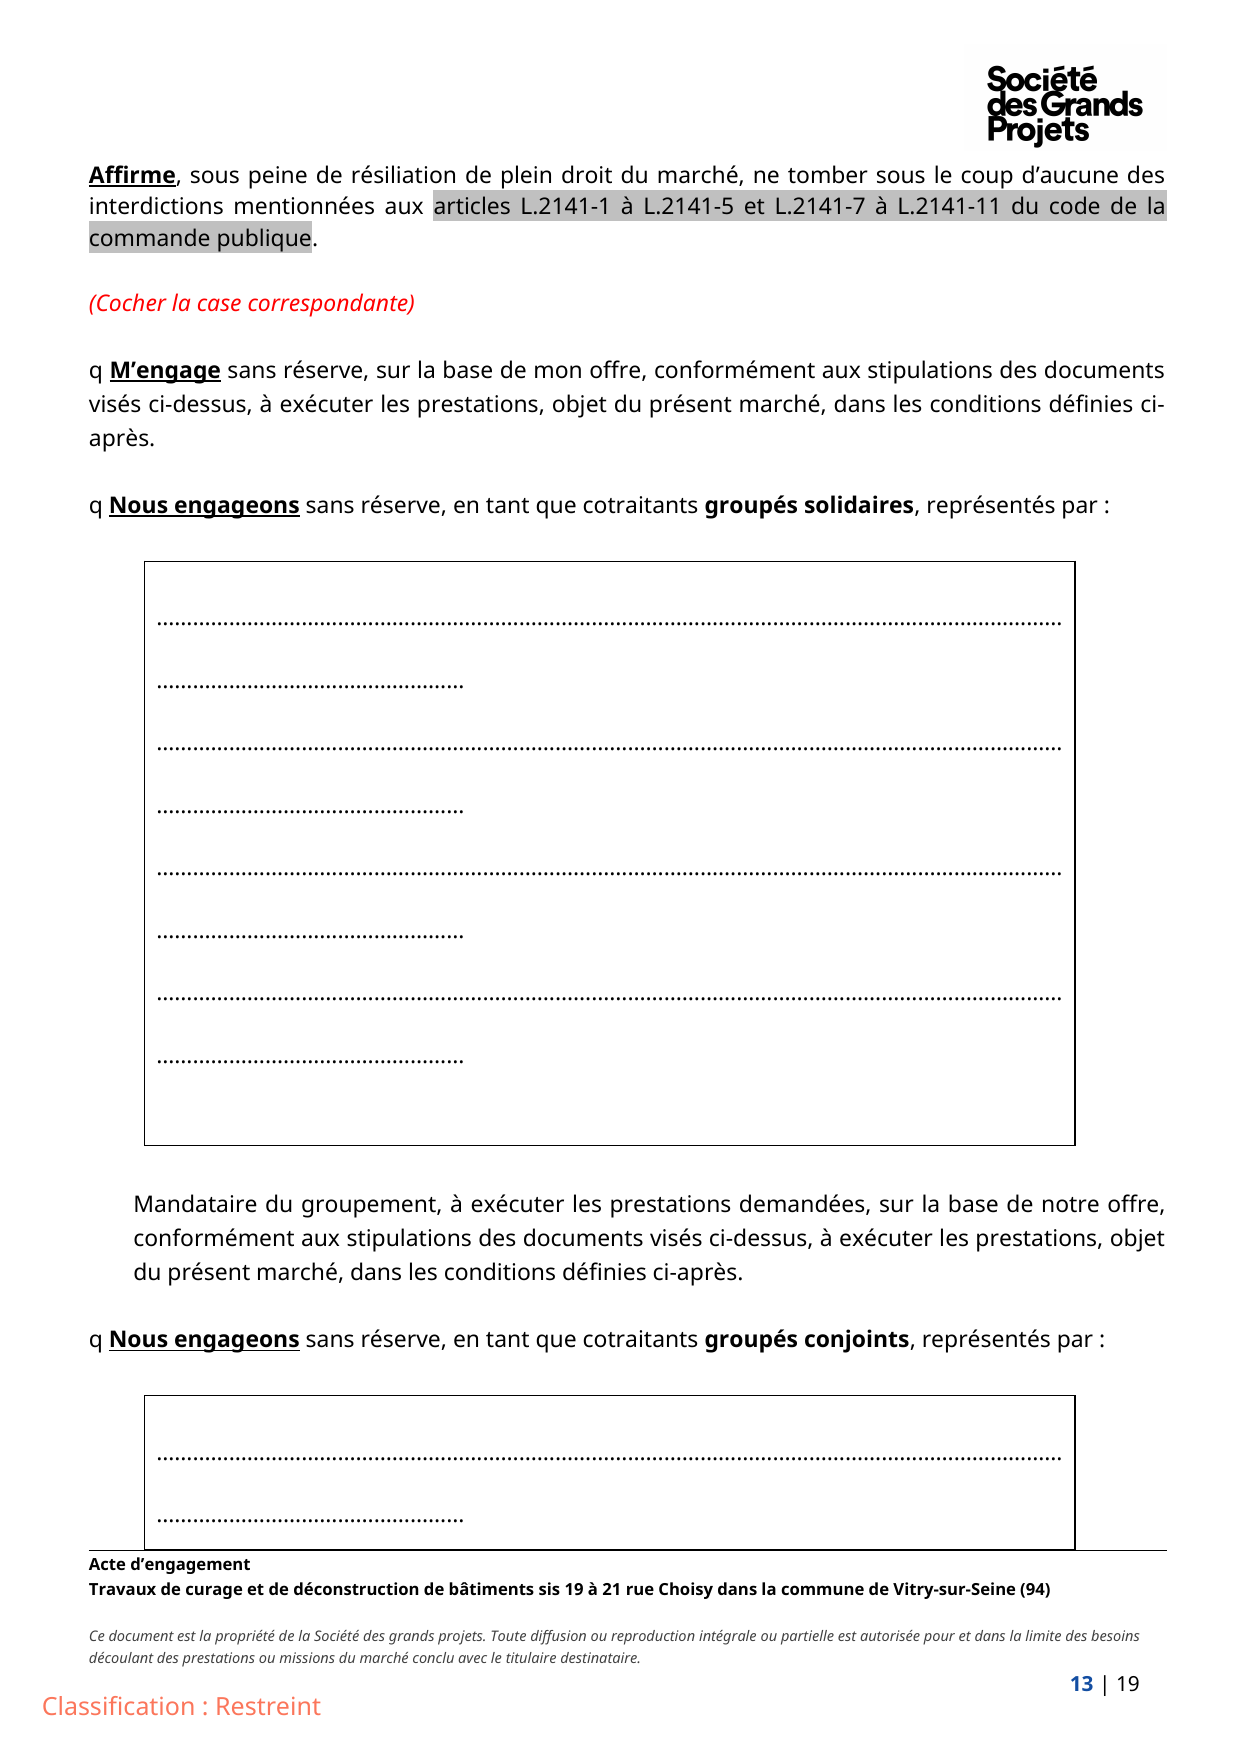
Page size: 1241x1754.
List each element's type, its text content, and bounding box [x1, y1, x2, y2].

text Affirme, sous peine de résiliation de plein droit du marché, ne tomber sous le coup d’aucune des interdictions mentionnées aux articles L.2141-1 à L.2141-5 et L.2141-7 à L.2141-11 du code de la commande publique. [89, 159, 1167, 253]
text q Nous engageons sans réserve, en tant que cotraitants groupés solidaires, représentés par : [89, 489, 1167, 520]
text q Nous engageons sans réserve, en tant que cotraitants groupés conjoints, représentés par : [89, 1323, 1167, 1354]
picture [964, 44, 1167, 151]
text q M’engage sans réserve, sur la base de mon offre, conformément aux stipulations des documents visés ci-dessus, à exécuter les prestations, objet du présent marché, dans les conditions définies ci-après. [89, 354, 1167, 453]
text (Cocher la case correspondante) [89, 286, 1167, 318]
text Mandataire du groupement, à exécuter les prestations demandées, sur la base de notre offre, conformément aux stipulations des documents visés ci-dessus, à exécuter les prestations, objet du présent marché, dans les conditions définies ci-après. [133, 1188, 1167, 1287]
